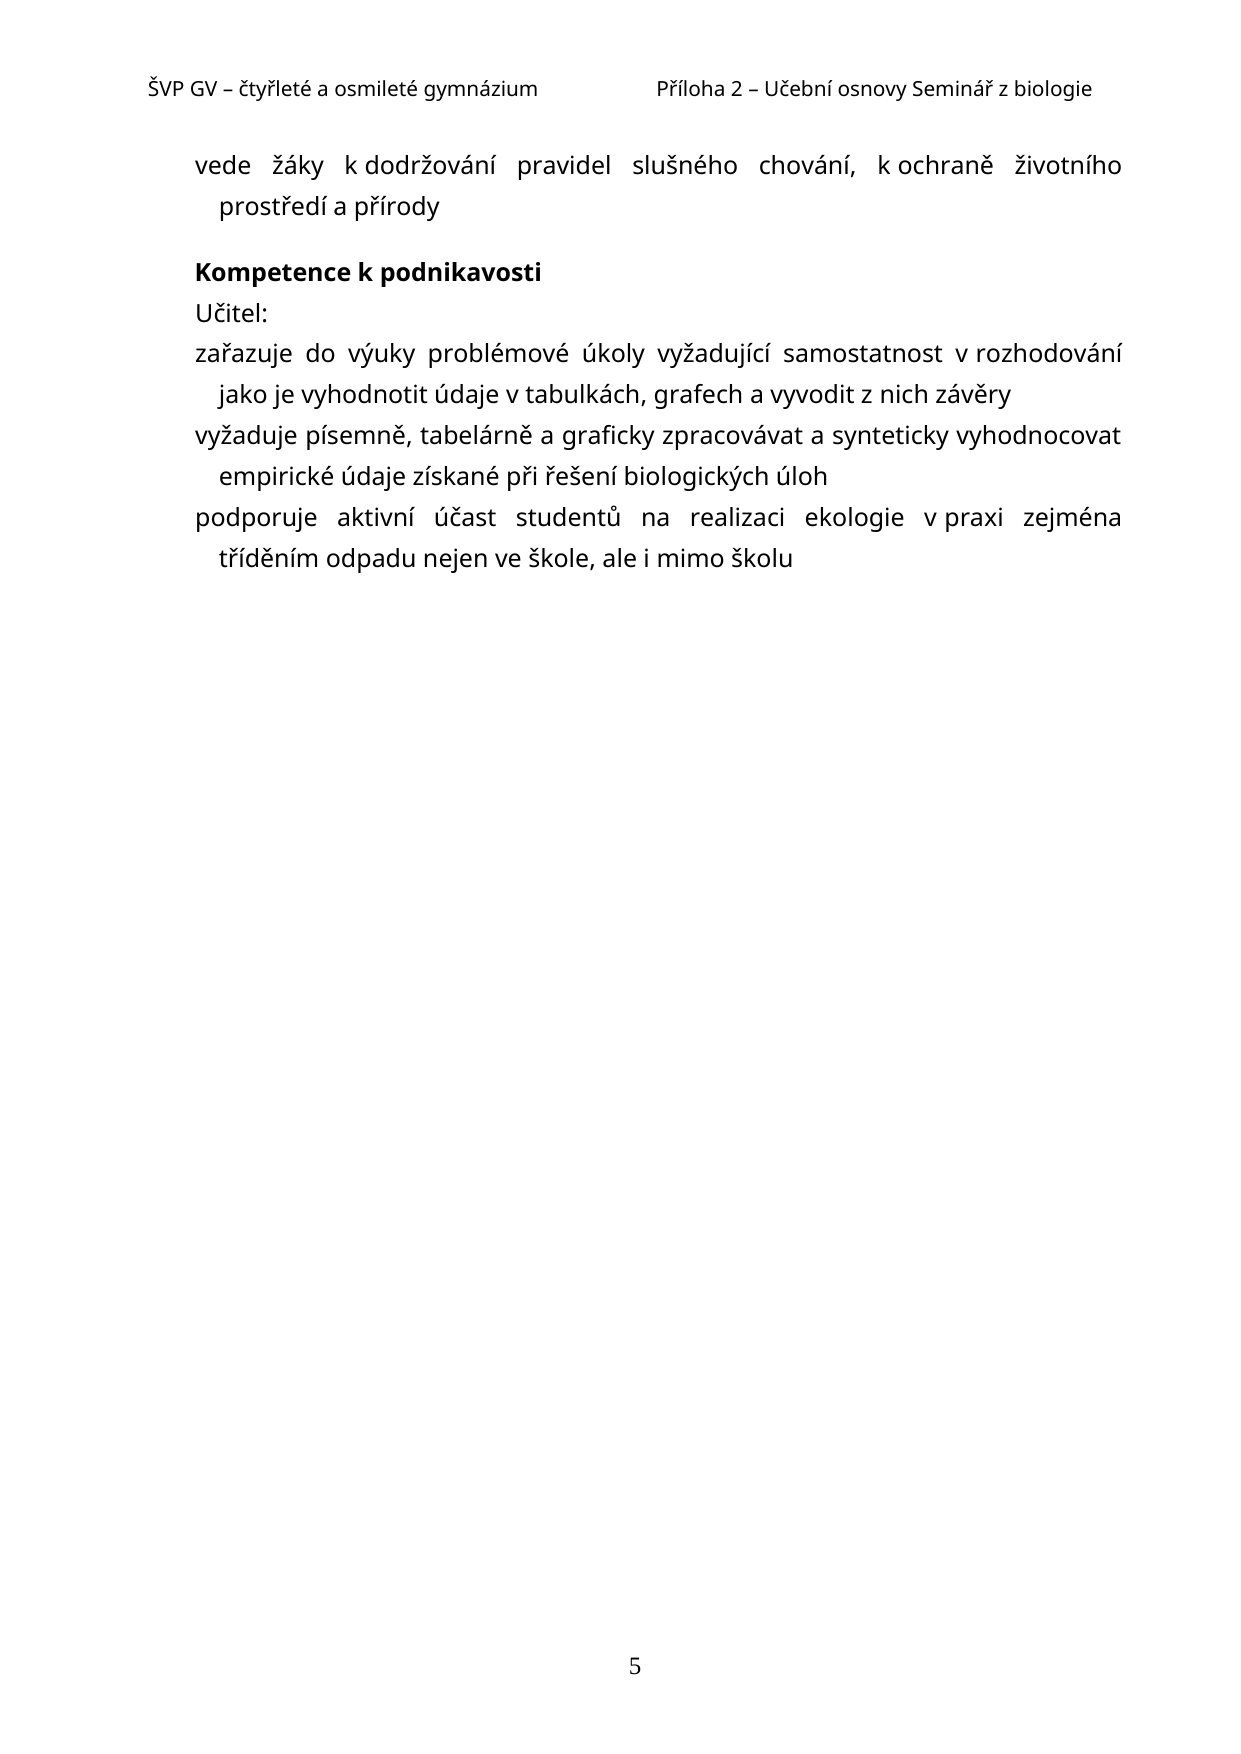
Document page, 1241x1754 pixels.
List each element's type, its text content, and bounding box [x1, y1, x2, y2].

text Kompetence k podnikavosti [148, 254, 1122, 288]
text Učitel: [148, 295, 1122, 329]
text podporuje aktivní účast studentů na realizaci ekologie v praxi zejména tříděním odpadu nejen ve škole, ale i mimo školu [195, 499, 1122, 574]
text vede žáky k dodržování pravidel slušného chování, k ochraně životního prostředí a přírody [195, 148, 1122, 223]
text vyžaduje písemně, tabelárně a graficky zpracovávat a synteticky vyhodnocovat empirické údaje získané při řešení biologických úloh [195, 418, 1122, 493]
text zařazuje do výuky problémové úkoly vyžadující samostatnost v rozhodování jako je vyhodnotit údaje v tabulkách, grafech a vyvodit z nich závěry [195, 336, 1122, 411]
